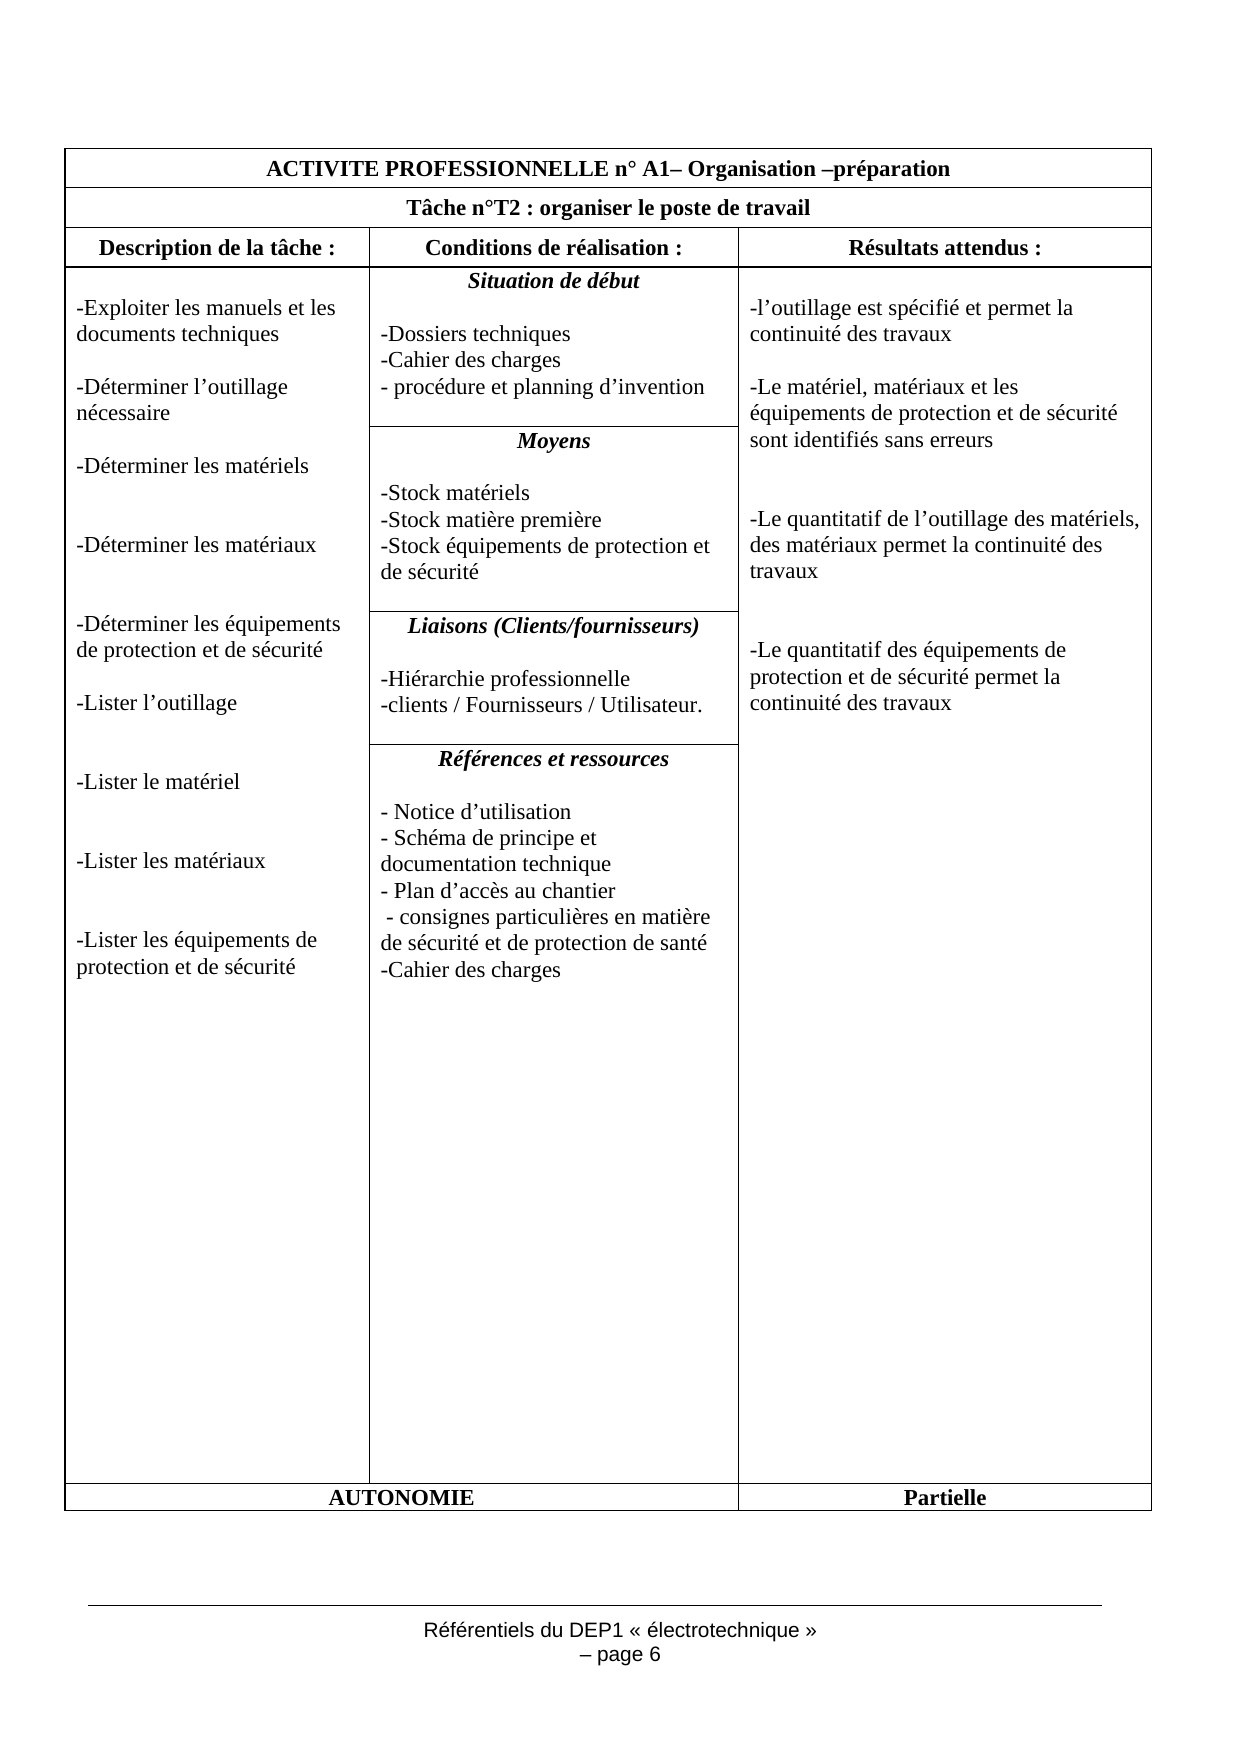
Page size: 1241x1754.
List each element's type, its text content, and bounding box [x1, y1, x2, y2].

table_cell Partielle [739, 1484, 1151, 1510]
table_cell ACTIVITE PROFESSIONNELLE n° A1– Organisation –préparation [66, 149, 1151, 187]
table_cell Références et ressources - Notice d’utilisation - Schéma de principe et documentation technique - Plan d’accès au chantier - consignes particulières en matière de sécurité et de protection de santé -Cahier des charges [370, 745, 738, 1483]
table_cell Tâche n°T2 : organiser le poste de travail [66, 188, 1151, 227]
table_cell Description de la tâche : [66, 228, 369, 266]
table_cell -Exploiter les manuels et les documents techniques -Déterminer l’outillage nécessaire -Déterminer les matériels -Déterminer les matériaux -Déterminer les équipements de protection et de sécurité -Lister l’outillage -Lister le matériel -Lister les matériaux -Lister les équipements de protection et de sécurité [66, 268, 369, 1483]
table_cell Liaisons (Clients/fournisseurs) -Hiérarchie professionnelle -clients / Fournisseurs / Utilisateur. [370, 612, 738, 744]
table_cell Situation de début -Dossiers techniques -Cahier des charges - procédure et planning d’invention [370, 268, 738, 426]
table_cell -l’outillage est spécifié et permet la continuité des travaux -Le matériel, matériaux et les équipements de protection et de sécurité sont identifiés sans erreurs -Le quantitatif de l’outillage des matériels, des matériaux permet la continuité des travaux -Le quantitatif des équipements de protection et de sécurité permet la continuité des travaux [739, 268, 1151, 1483]
table_cell Moyens -Stock matériels -Stock matière première -Stock équipements de protection et de sécurité [370, 427, 738, 611]
table_cell Conditions de réalisation : [370, 228, 738, 266]
table_cell AUTONOMIE [66, 1484, 738, 1510]
table_cell Résultats attendus : [739, 228, 1151, 266]
